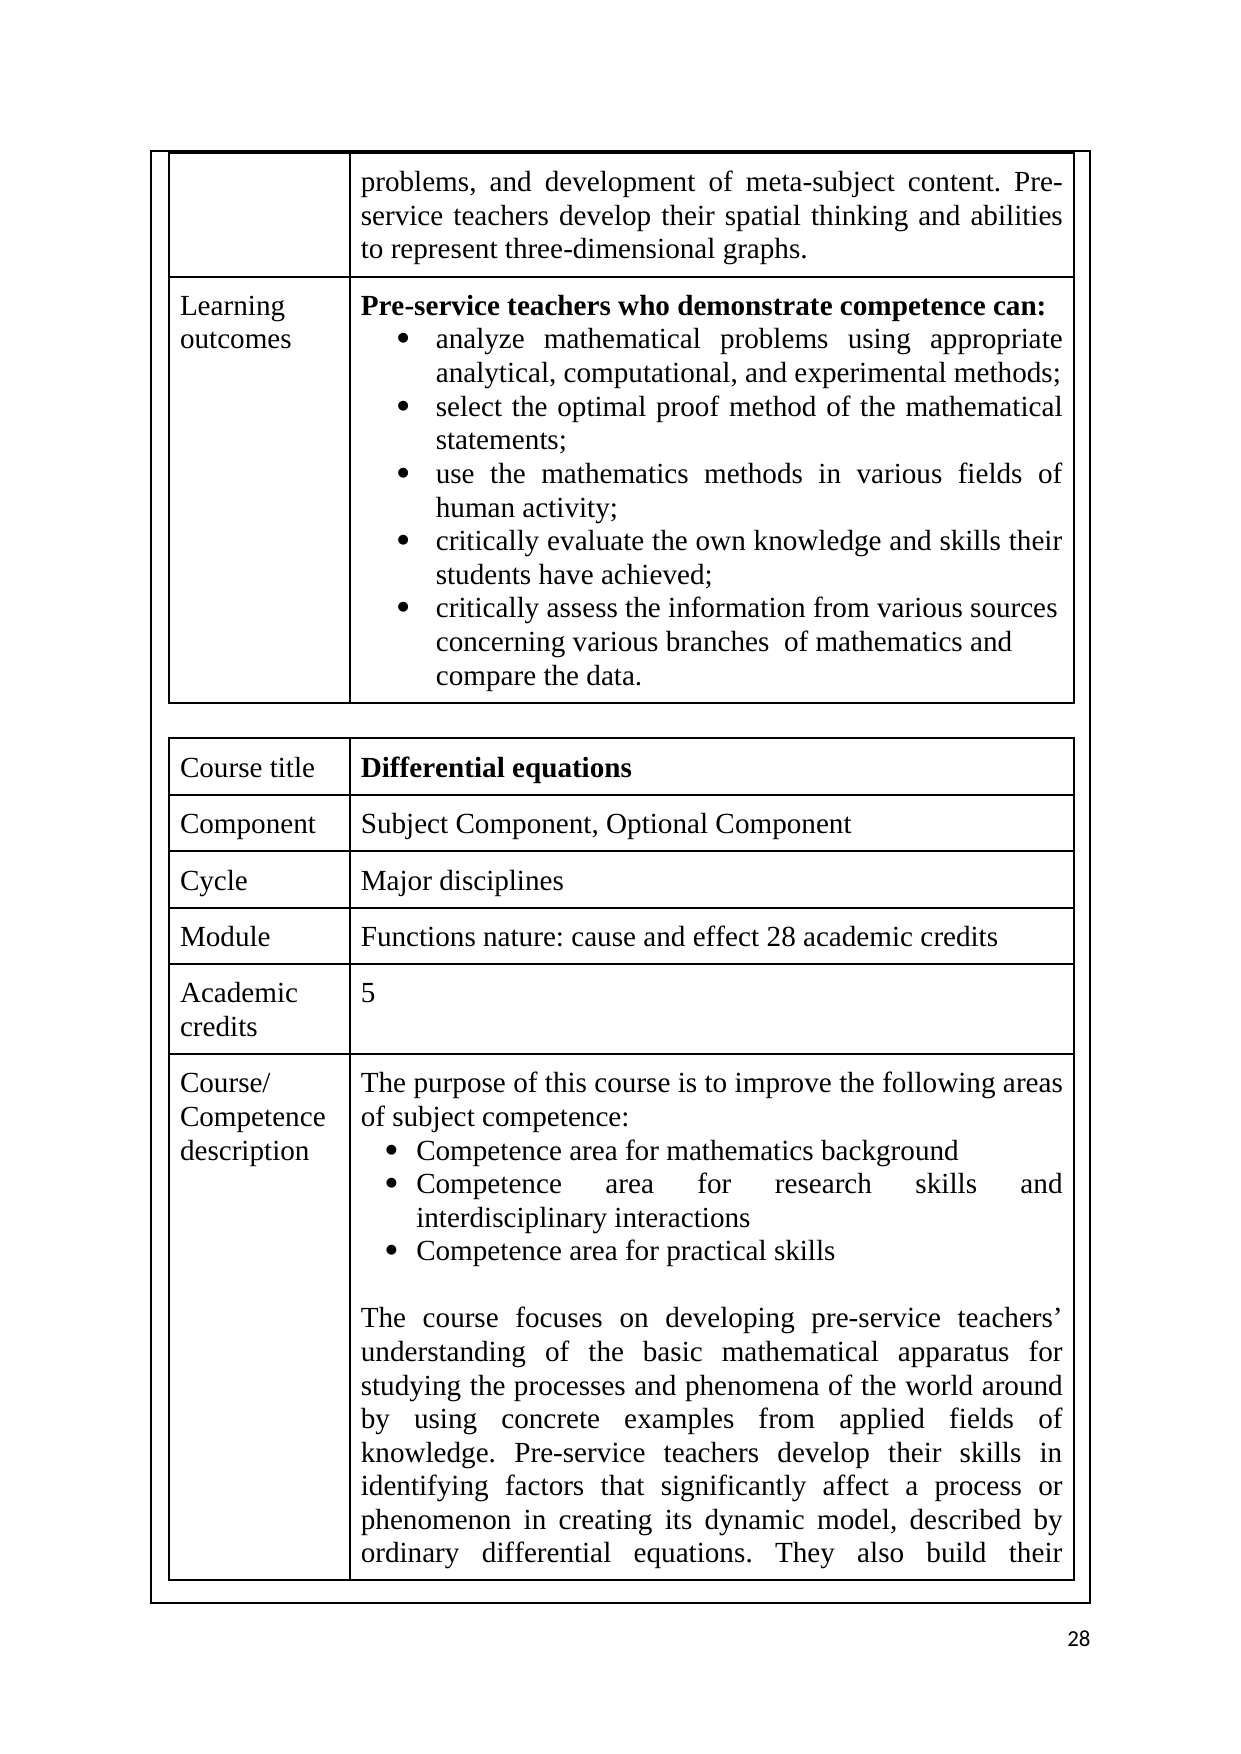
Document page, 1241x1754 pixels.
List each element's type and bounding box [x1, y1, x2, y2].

table_cell [152, 152, 1089, 1602]
